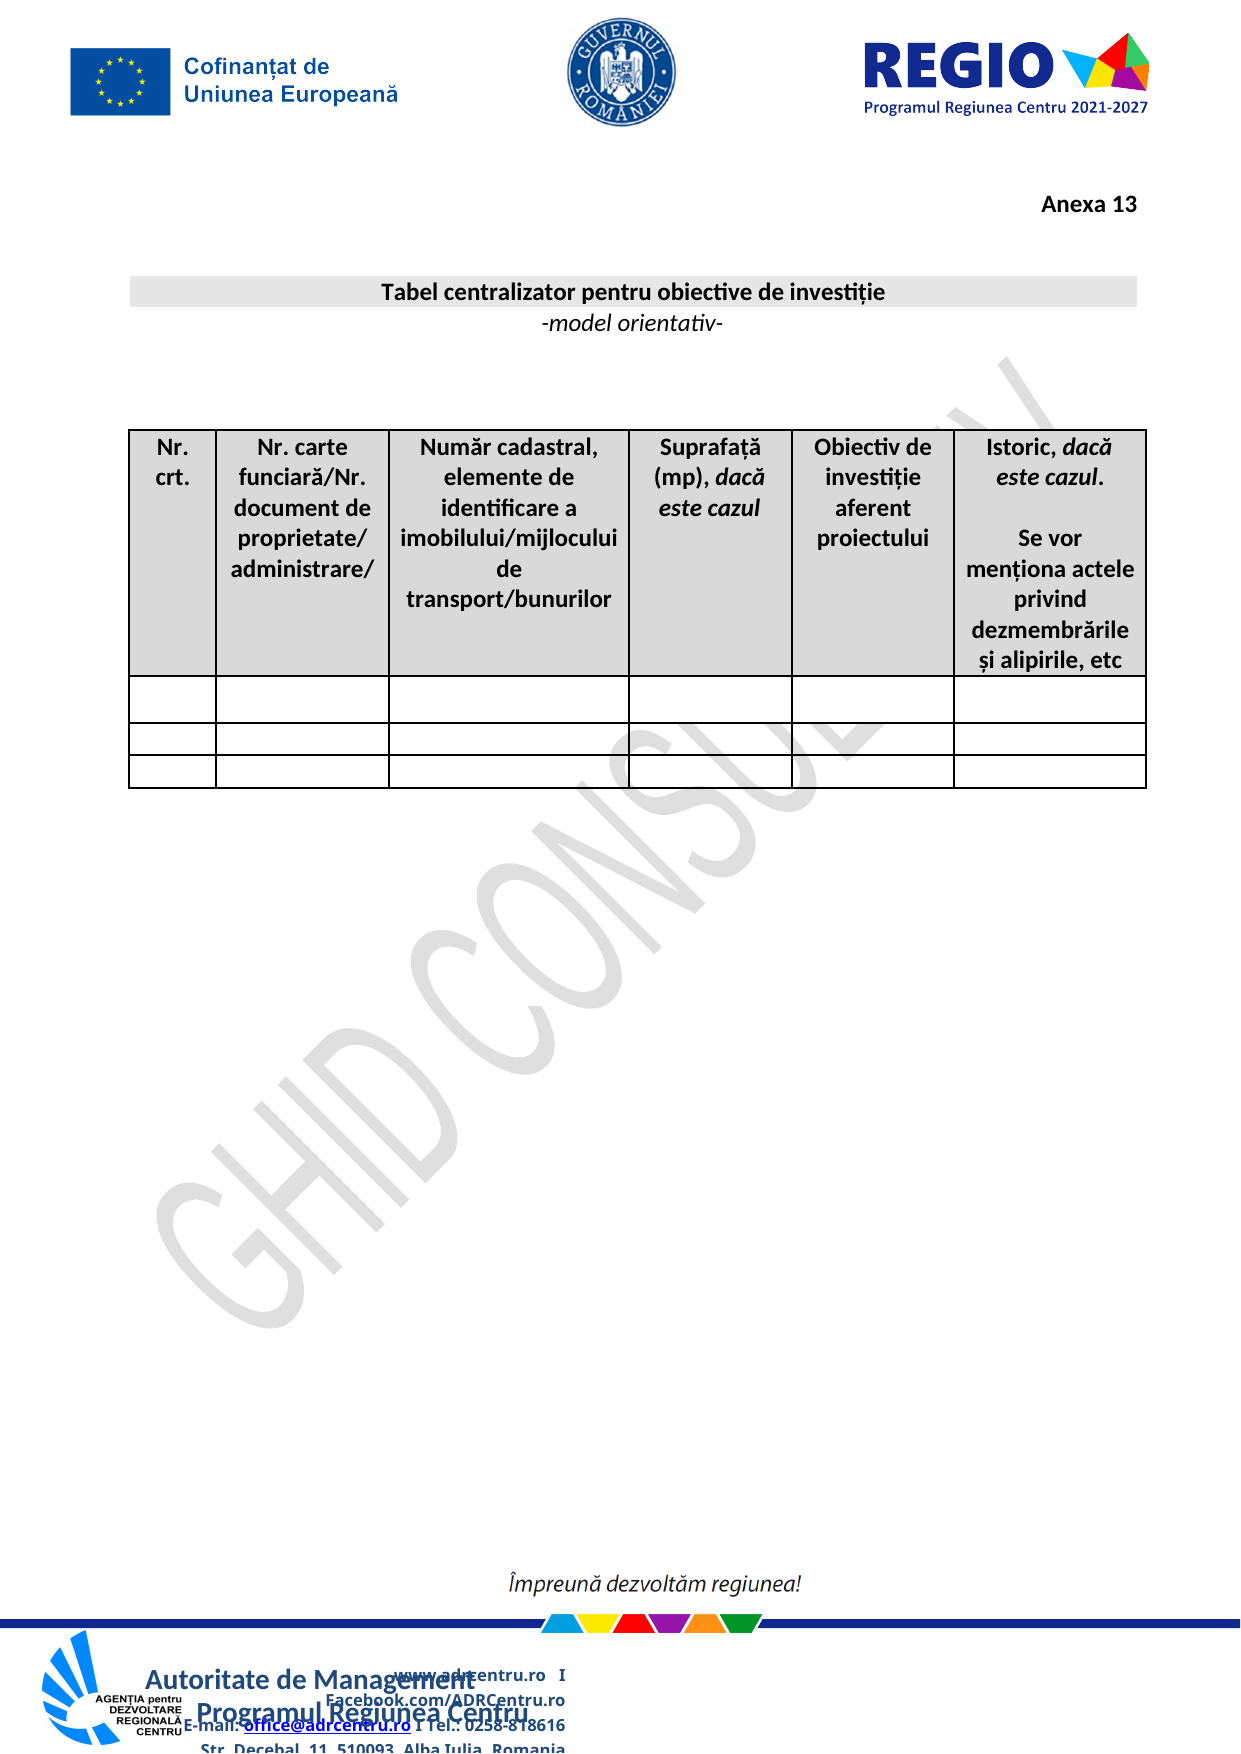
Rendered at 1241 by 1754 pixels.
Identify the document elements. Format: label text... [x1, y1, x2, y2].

table_cell [793, 724, 953, 754]
text -model orientativ- [130, 307, 1137, 337]
table_cell [630, 756, 791, 787]
table_cell [955, 724, 1145, 754]
picture [864, 33, 1150, 116]
table_header Nr. crt. [130, 431, 215, 675]
table_cell [955, 677, 1145, 722]
table_cell [390, 724, 628, 754]
table_cell [793, 677, 953, 722]
table_cell [130, 724, 215, 754]
table_cell [390, 677, 628, 722]
table_header Istoric, dacă este cazul. Se vor menţiona actele privind dezmembrările şi alipirile, etc [955, 431, 1145, 675]
table_cell [955, 756, 1145, 787]
text Anexa 13 [130, 188, 1137, 219]
table_header Obiectiv de investiţie aferent proiectului [793, 431, 953, 675]
list Tabel centralizator pentru obiective de investiţie [130, 276, 1137, 307]
table_cell [217, 677, 388, 722]
table_cell [390, 756, 628, 787]
table_cell [630, 724, 791, 754]
table_header Număr cadastral, elemente de identificare a imobilului/mijlocului de transport/bunurilor [390, 431, 628, 675]
picture [495, 1571, 814, 1597]
picture [547, 0, 692, 145]
table_cell [217, 724, 388, 754]
picture [574, 1614, 1241, 1633]
table_header Nr. carte funciară/Nr. document de proprietate/ administrare/ [217, 431, 388, 675]
table_cell [217, 756, 388, 787]
picture [66, 45, 425, 120]
table_cell [793, 756, 953, 787]
table_cell [130, 756, 215, 787]
table_cell [630, 677, 791, 722]
table_cell [130, 677, 215, 722]
table_header Suprafaţă (mp), dacă este cazul [630, 431, 791, 675]
picture [0, 1614, 550, 1745]
